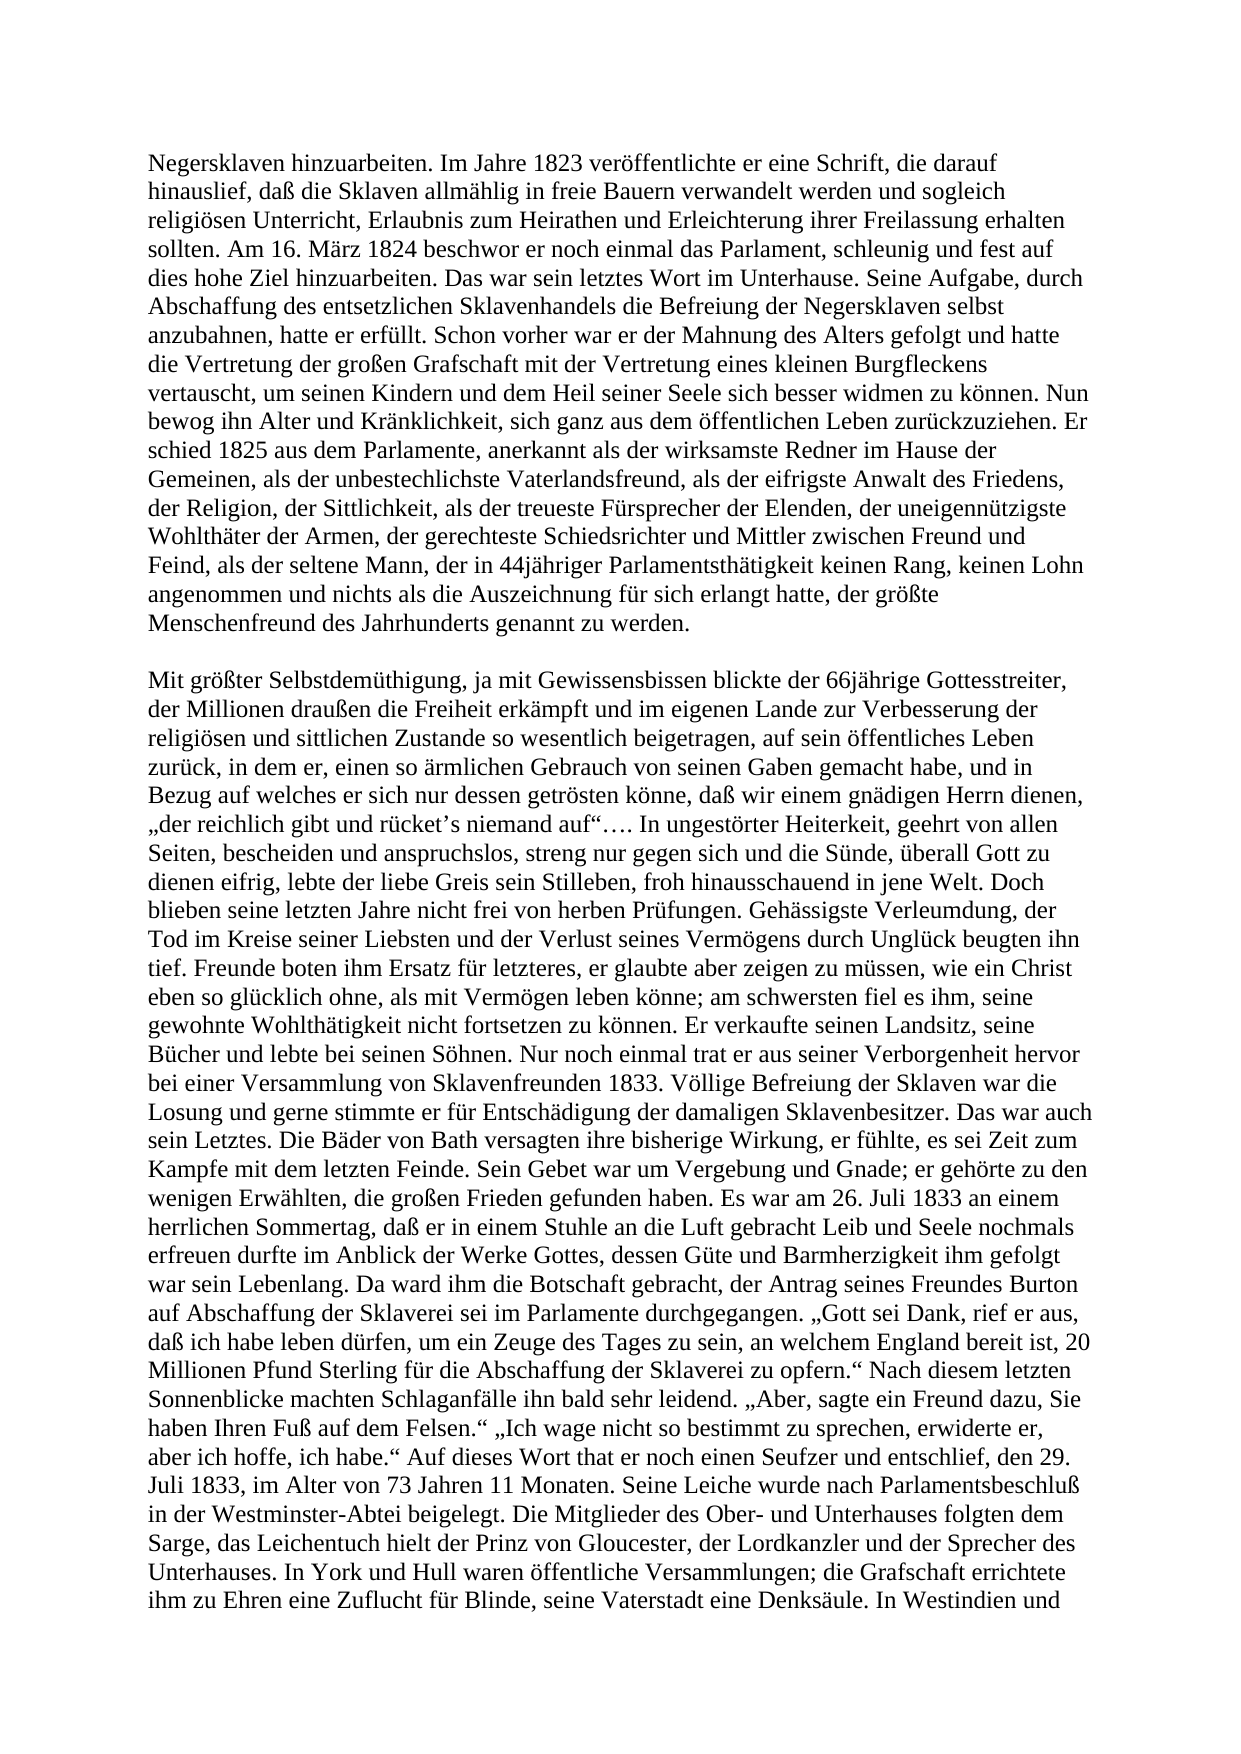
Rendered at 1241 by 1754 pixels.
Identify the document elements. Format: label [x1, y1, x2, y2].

text [148, 148, 1093, 636]
text [148, 666, 1093, 1614]
